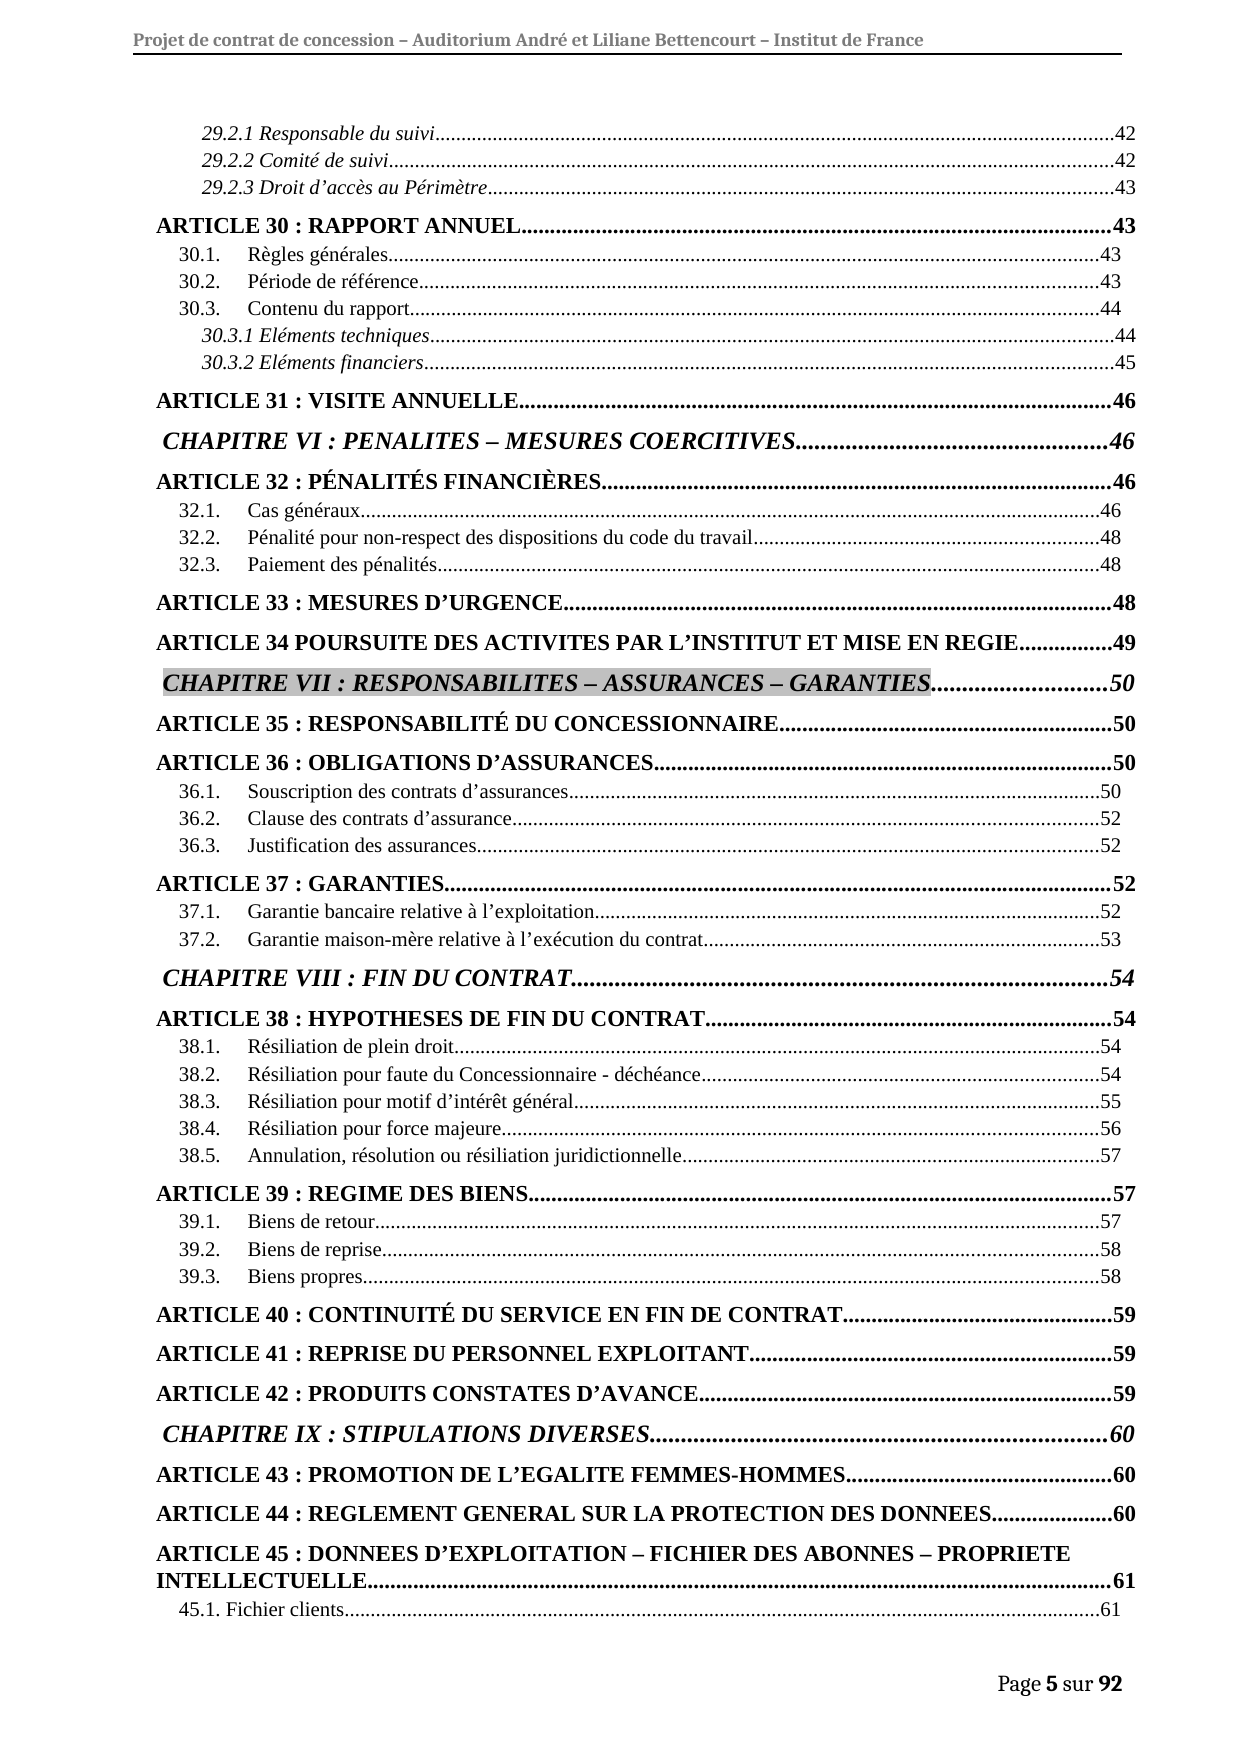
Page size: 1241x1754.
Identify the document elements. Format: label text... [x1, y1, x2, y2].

text 29.2.3 Droit d’accès au Périmètre 43 [202, 172, 1122, 199]
text ARTICLE 32 : PÉNALITÉS FINANCIÈRES 46 [156, 468, 1122, 495]
text 30.1. Règles générales 43 [179, 239, 1122, 266]
text 38.3. Résiliation pour motif d’intérêt général 55 [179, 1086, 1122, 1113]
text 29.2.1 Responsable du suivi 42 [202, 118, 1122, 145]
text 30.2. Période de référence 43 [179, 266, 1122, 293]
text 39.1. Biens de retour 57 [179, 1206, 1122, 1233]
text 39.2. Biens de reprise 58 [179, 1233, 1122, 1261]
text ARTICLE 35 : RESPONSABILITÉ DU CONCESSIONNAIRE 50 [156, 709, 1122, 736]
text CHAPITRE VI : PENALITES – MESURES COERCITIVES 46 [162, 426, 1122, 455]
text ARTICLE 34 POURSUITE DES ACTIVITES PAR L’INSTITUT ET MISE EN REGIE 49 [156, 628, 1122, 655]
text ARTICLE 36 : OBLIGATIONS D’ASSURANCES 50 [156, 748, 1122, 776]
text ARTICLE 39 : REGIME DES BIENS 57 [156, 1179, 1122, 1206]
text ARTICLE 43 : PROMOTION DE L’EGALITE FEMMES-HOMMES 60 [156, 1460, 1122, 1487]
text 30.3.2 Eléments financiers 45 [202, 347, 1122, 374]
text 38.5. Annulation, résolution ou résiliation juridictionnelle 57 [179, 1140, 1122, 1167]
text ARTICLE 37 : GARANTIES 52 [156, 869, 1122, 896]
text 36.2. Clause des contrats d’assurance 52 [179, 803, 1122, 830]
text ARTICLE 42 : PRODUITS CONSTATES D’AVANCE 59 [156, 1379, 1122, 1406]
text ARTICLE 33 : MESURES D’URGENCE 48 [156, 588, 1122, 616]
text 36.1. Souscription des contrats d’assurances 50 [179, 776, 1122, 803]
text 45.1. Fichier clients 61 [179, 1593, 1122, 1621]
text 29.2.2 Comité de suivi 42 [202, 145, 1122, 172]
text ARTICLE 30 : RAPPORT ANNUEL 43 [156, 212, 1122, 239]
text 32.3. Paiement des pénalités 48 [179, 549, 1122, 576]
text 39.3. Biens propres 58 [179, 1261, 1122, 1288]
text ARTICLE 38 : HYPOTHESES DE FIN DU CONTRAT 54 [156, 1004, 1122, 1031]
text 30.3.1 Eléments techniques 44 [202, 320, 1122, 347]
text CHAPITRE VIII : FIN DU CONTRAT 54 [162, 963, 1122, 992]
text CHAPITRE VII : RESPONSABILITES – ASSURANCES – GARANTIES 50 [931, 668, 1122, 696]
text 37.1. Garantie bancaire relative à l’exploitation 52 [179, 896, 1122, 923]
text 38.2. Résiliation pour faute du Concessionnaire - déchéance 54 [179, 1058, 1122, 1086]
text 30.3. Contenu du rapport 44 [179, 293, 1122, 320]
text ARTICLE 45 : DONNEES D’EXPLOITATION – FICHIER DES ABONNES – PROPRIETE INTELLECTUELLE 61 [156, 1539, 1122, 1593]
text 32.2. Pénalité pour non-respect des dispositions du code du travail 48 [179, 522, 1122, 549]
text 37.2. Garantie maison-mère relative à l’exécution du contrat 53 [179, 923, 1122, 951]
text 38.4. Résiliation pour force majeure 56 [179, 1113, 1122, 1140]
text 38.1. Résiliation de plein droit 54 [179, 1031, 1122, 1058]
text ARTICLE 40 : CONTINUITÉ DU SERVICE EN FIN DE CONTRAT 59 [156, 1300, 1122, 1327]
text 36.3. Justification des assurances 52 [179, 830, 1122, 857]
text CHAPITRE IX : STIPULATIONS DIVERSES 60 [162, 1419, 1122, 1448]
text ARTICLE 31 : VISITE ANNUELLE 46 [156, 387, 1122, 414]
text 32.1. Cas généraux 46 [179, 495, 1122, 522]
text ARTICLE 44 : REGLEMENT GENERAL SUR LA PROTECTION DES DONNEES 60 [156, 1500, 1122, 1527]
text ARTICLE 41 : REPRISE DU PERSONNEL EXPLOITANT 59 [156, 1340, 1122, 1367]
